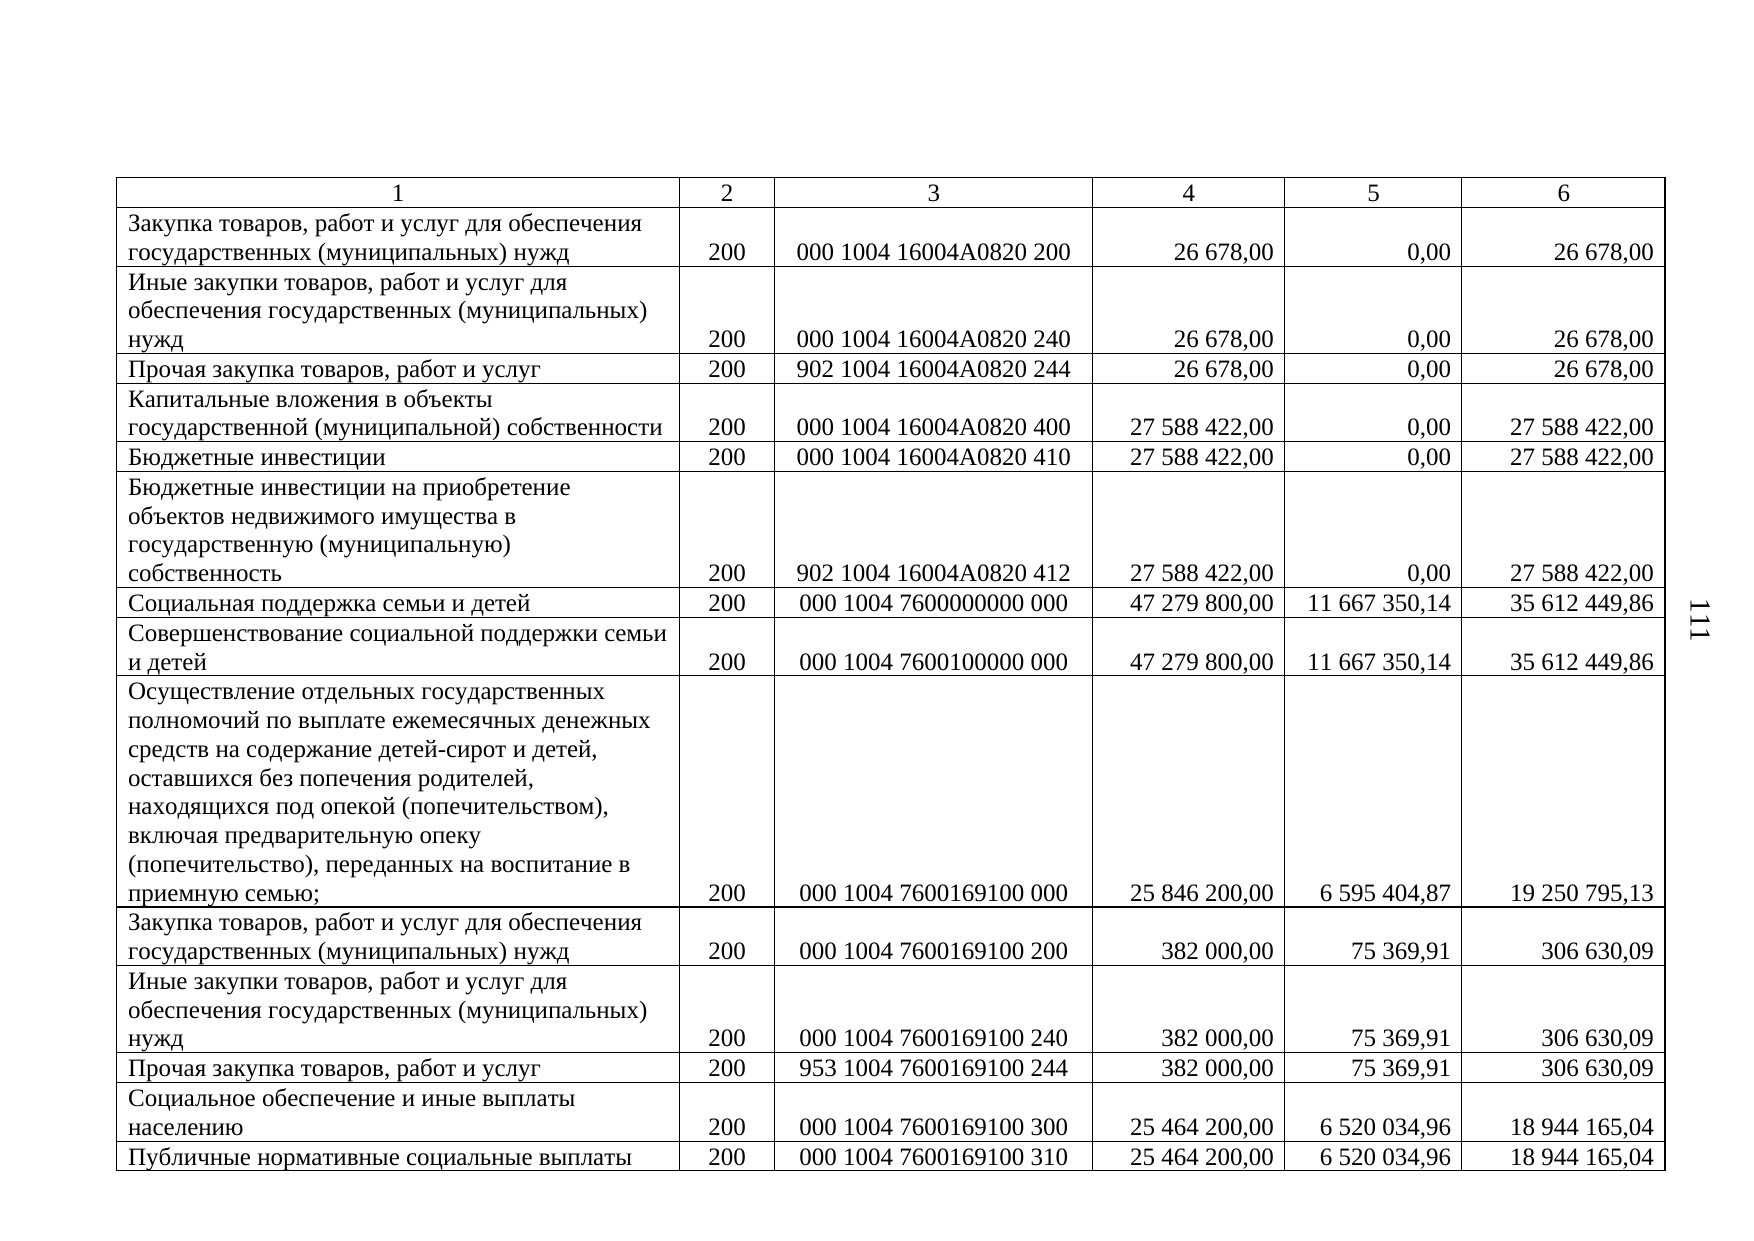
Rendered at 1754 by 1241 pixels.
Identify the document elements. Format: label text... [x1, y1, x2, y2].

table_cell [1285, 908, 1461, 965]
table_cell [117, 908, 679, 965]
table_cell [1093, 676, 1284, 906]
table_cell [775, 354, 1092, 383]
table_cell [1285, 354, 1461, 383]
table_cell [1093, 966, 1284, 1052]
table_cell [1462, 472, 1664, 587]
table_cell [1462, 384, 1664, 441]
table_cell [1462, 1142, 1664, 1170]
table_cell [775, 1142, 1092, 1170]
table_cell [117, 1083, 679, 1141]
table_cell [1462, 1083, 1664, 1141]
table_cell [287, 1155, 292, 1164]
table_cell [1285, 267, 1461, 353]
table_header 6 [1462, 178, 1664, 207]
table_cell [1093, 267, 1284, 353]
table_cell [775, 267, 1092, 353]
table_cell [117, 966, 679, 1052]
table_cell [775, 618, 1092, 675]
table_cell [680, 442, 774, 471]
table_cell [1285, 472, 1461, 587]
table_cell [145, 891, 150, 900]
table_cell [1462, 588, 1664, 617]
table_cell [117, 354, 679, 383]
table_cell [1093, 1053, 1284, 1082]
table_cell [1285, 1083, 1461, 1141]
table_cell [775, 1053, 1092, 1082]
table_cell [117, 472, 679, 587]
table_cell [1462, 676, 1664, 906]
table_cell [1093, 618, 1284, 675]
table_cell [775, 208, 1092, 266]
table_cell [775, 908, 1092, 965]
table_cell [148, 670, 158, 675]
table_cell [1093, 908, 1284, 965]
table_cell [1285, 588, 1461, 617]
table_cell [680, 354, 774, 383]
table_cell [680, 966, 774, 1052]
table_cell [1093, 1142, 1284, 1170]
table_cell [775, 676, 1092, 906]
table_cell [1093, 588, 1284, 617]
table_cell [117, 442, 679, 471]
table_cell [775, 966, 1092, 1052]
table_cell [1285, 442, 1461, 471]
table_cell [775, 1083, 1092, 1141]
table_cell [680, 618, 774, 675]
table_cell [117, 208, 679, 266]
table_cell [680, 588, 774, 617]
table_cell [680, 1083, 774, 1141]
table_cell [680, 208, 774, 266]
table_header 1 [117, 178, 679, 207]
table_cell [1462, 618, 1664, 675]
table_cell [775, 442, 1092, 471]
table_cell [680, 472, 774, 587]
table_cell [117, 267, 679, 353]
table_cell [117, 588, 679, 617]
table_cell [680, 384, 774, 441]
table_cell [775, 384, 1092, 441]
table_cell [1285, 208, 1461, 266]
table_header 2 [680, 178, 774, 207]
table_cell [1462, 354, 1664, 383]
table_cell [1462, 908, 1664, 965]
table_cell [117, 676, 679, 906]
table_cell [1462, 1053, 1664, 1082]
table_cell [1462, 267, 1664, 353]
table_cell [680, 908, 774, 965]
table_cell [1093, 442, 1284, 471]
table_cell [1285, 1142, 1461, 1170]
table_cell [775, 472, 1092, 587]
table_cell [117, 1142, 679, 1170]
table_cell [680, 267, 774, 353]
table_header 5 [1285, 178, 1461, 207]
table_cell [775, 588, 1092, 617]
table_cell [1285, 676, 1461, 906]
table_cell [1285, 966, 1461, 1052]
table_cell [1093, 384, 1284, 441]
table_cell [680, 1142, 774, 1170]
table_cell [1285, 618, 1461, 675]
table_header 4 [1093, 178, 1284, 207]
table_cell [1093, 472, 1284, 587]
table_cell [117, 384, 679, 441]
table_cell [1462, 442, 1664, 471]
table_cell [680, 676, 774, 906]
table_header 3 [775, 178, 1092, 207]
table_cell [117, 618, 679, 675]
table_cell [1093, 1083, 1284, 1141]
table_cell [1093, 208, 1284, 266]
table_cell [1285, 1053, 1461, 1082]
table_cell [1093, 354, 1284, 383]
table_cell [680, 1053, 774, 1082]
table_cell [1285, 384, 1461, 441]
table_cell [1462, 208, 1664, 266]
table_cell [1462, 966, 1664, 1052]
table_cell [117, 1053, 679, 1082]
